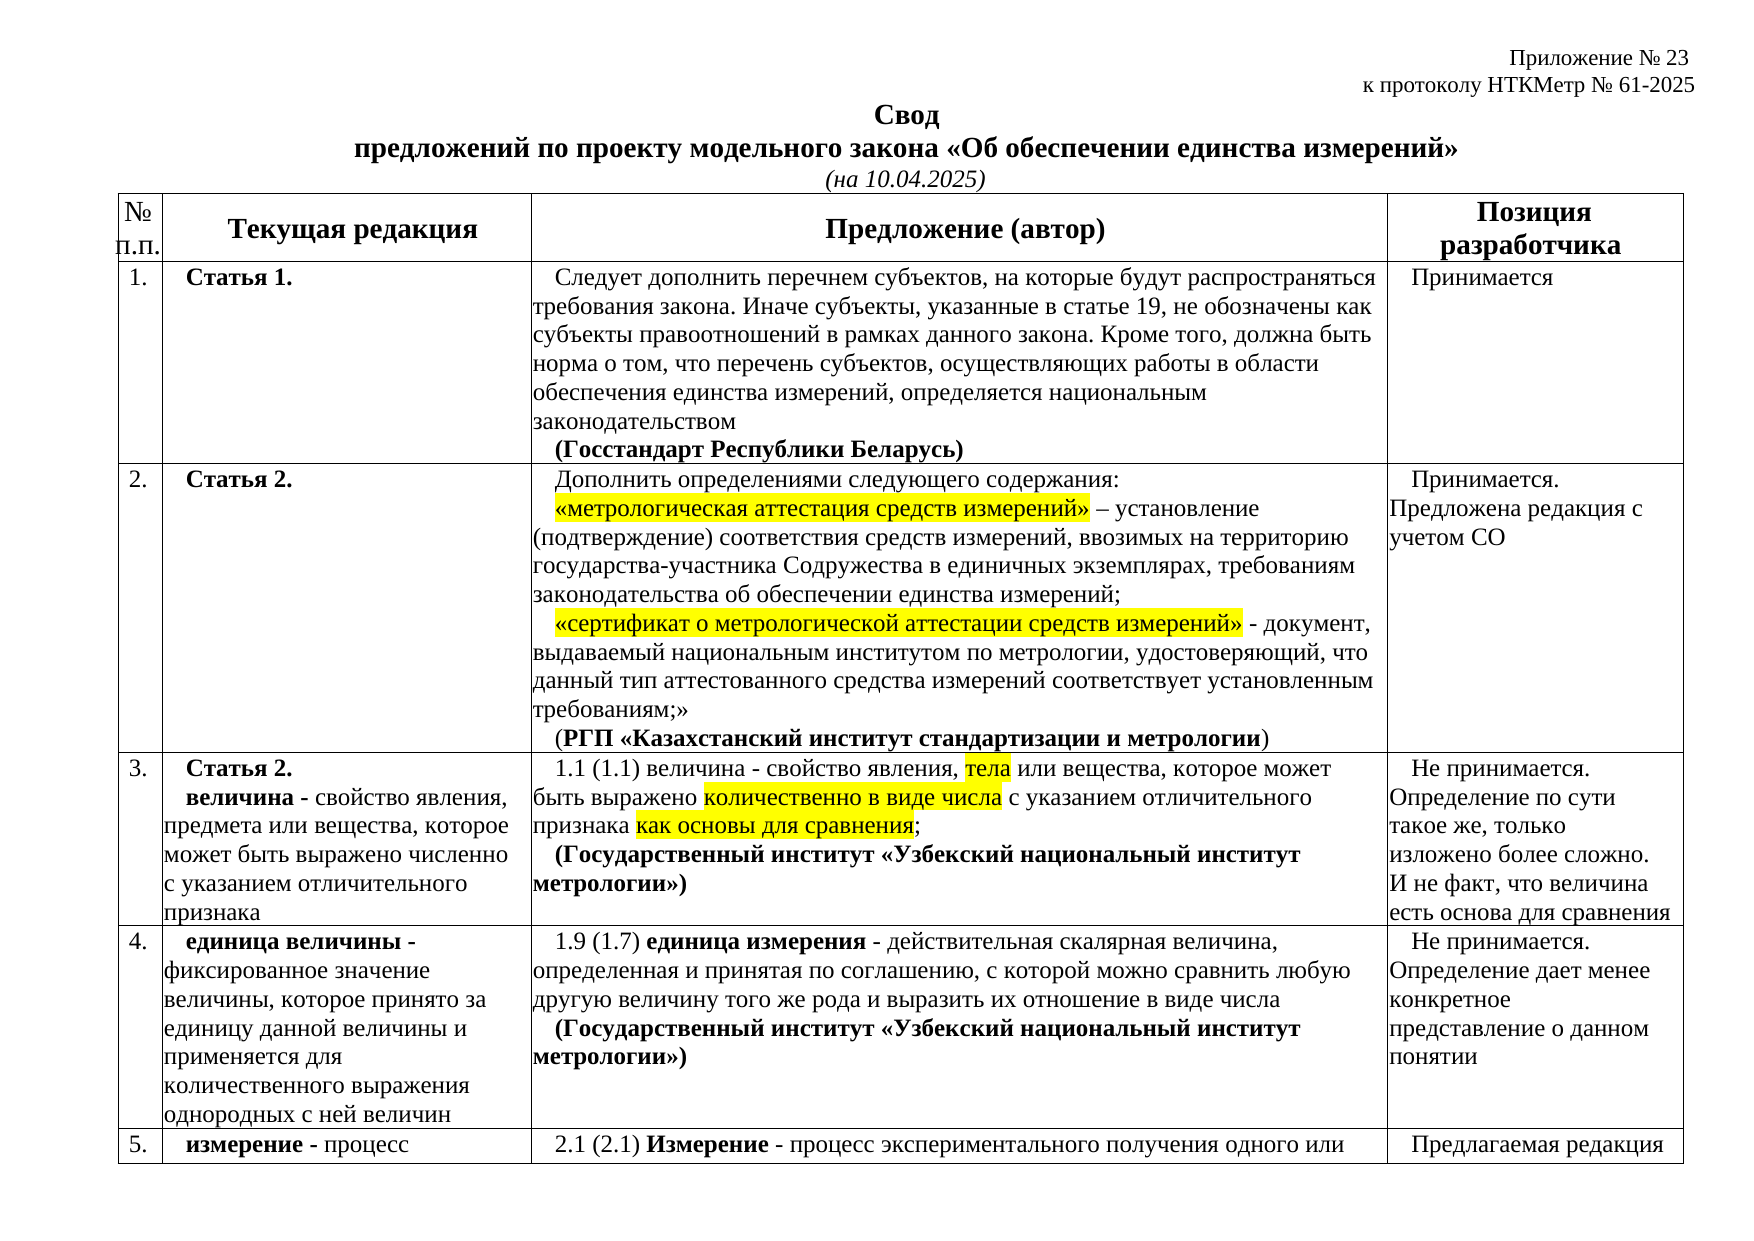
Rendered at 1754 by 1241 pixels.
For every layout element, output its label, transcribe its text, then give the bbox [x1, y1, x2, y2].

table_header Текущая редакция [163, 194, 531, 261]
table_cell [532, 1129, 1387, 1163]
table_cell 1.1 (1.1) величина - свойство явления, тела или вещества, которое может быть выражено количественно в виде числа с указанием отличительного признака как основы для сравнения; (Государственный институт «Узбекский национальный институт метрологии») [532, 753, 1387, 925]
table_cell Статья 1. [163, 262, 531, 463]
text предложений по проекту модельного закона «Об обеспечении единства измерений» [118, 131, 1695, 164]
table_cell Не принимается. Определение по сути такое же, только изложено более сложно. И не факт, что величина есть основа для сравнения [1388, 753, 1683, 925]
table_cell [1388, 1129, 1683, 1163]
table_header № п.п. [119, 194, 162, 261]
table_header Предложение (автор) [532, 194, 1387, 261]
table_cell 4. [119, 926, 162, 1128]
table_cell Статья 2. величина - свойство явления, предмета или вещества, которое может быть выражено численно с указанием отличительного признака [163, 753, 531, 925]
text Свод [118, 97, 1695, 131]
table_header Позиция разработчика [1388, 194, 1683, 261]
table_cell Принимается [1388, 262, 1683, 463]
table_cell 2. [119, 464, 162, 752]
table_cell Следует дополнить перечнем субъектов, на которые будут распространяться требования закона. Иначе субъекты, указанные в статье 19, не обозначены как субъекты правоотношений в рамках данного закона. Кроме того, должна быть норма о том, что перечень субъектов, осуществляющих работы в области обеспечения единства измерений, определяется национальным законодательством (Госстандарт Республики Беларусь) [532, 262, 1387, 463]
table_cell единица величины - фиксированное значение величины, которое принято за единицу данной величины и применяется для количественного выражения однородных с ней величин [163, 926, 531, 1128]
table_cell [163, 1129, 531, 1163]
table_cell Принимается. Предложена редакция с учетом СО [1388, 464, 1683, 752]
table_cell 3. [119, 753, 162, 925]
table_cell 1.9 (1.7) единица измерения - действительная скалярная величина, определенная и принятая по соглашению, с которой можно сравнить любую другую величину того же рода и выразить их отношение в виде числа (Государственный институт «Узбекский национальный институт метрологии») [532, 926, 1387, 1128]
table_cell Статья 2. [163, 464, 531, 752]
table_cell Не принимается. Определение дает менее конкретное представление о данном понятии [1388, 926, 1683, 1128]
text (на 10.04.2025) [118, 164, 1695, 193]
table_cell 1. [119, 262, 162, 463]
table_cell Дополнить определениями следующего содержания: «метрологическая аттестация средств измерений» – установление (подтверждение) соответствия средств измерений, ввозимых на территорию государства-участника Содружества в единичных экземплярах, требованиям законодательства об обеспечении единства измерений; «сертификат о метрологической аттестации средств измерений» - документ, выдаваемый национальным институтом по метрологии, удостоверяющий, что данный тип аттестованного средства измерений соответствует установленным требованиям;» (РГП «Казахстанский институт стандартизации и метрологии) [532, 464, 1387, 752]
table_cell 5. [119, 1129, 162, 1163]
